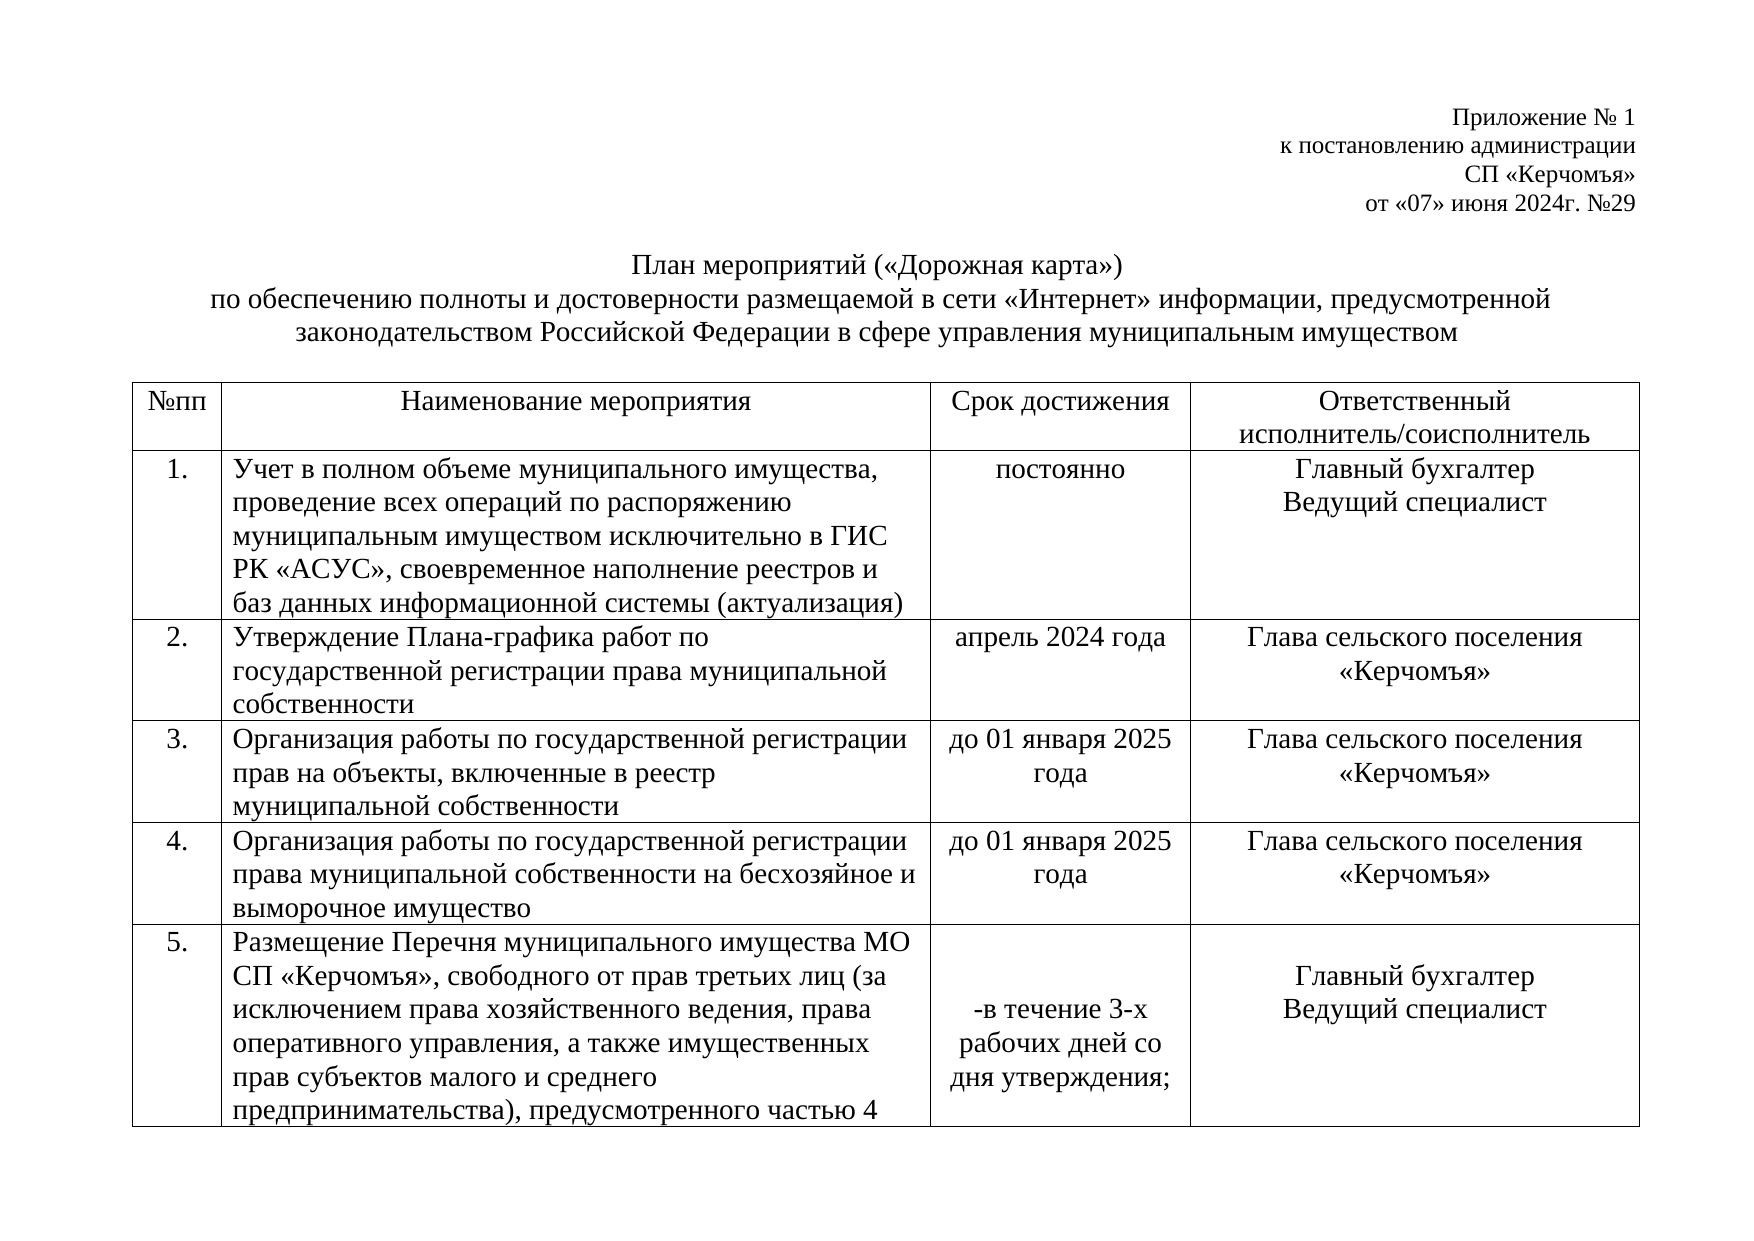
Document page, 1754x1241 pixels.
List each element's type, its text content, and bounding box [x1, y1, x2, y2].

table_cell 4. [133, 823, 221, 923]
table_cell Глава сельского поселения «Керчомъя» [1191, 823, 1639, 923]
text Приложение № 1 [118, 102, 1636, 131]
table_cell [931, 925, 1190, 1126]
table_cell 2. [133, 620, 221, 720]
table_cell Организация работы по государственной регистрации прав на объекты, включенные в реестр муниципальной собственности [222, 721, 930, 822]
table_cell 5. [133, 925, 221, 1126]
table_cell Главный бухгалтер Ведущий специалист [1191, 451, 1639, 618]
text от «07» июня 2024г. №29 [118, 188, 1636, 217]
text План мероприятий («Дорожная карта») [118, 247, 1636, 281]
table_cell постоянно [931, 451, 1190, 618]
table_cell до 01 января 2025 года [931, 823, 1190, 923]
text к постановлению администрации [118, 131, 1636, 159]
text СП «Керчомъя» [118, 159, 1636, 188]
table_cell апрель 2024 года [931, 620, 1190, 720]
table_header Ответственный исполнитель/соисполнитель [1191, 383, 1639, 450]
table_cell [1191, 925, 1639, 1126]
table_cell Глава сельского поселения «Керчомъя» [1191, 721, 1639, 822]
table_cell Учет в полном объеме муниципального имущества, проведение всех операций по распоряжению муниципальным имуществом исключительно в ГИС РК «АСУС», своевременное наполнение реестров и баз данных информационной системы (актуализация) [222, 451, 930, 618]
table_cell Глава сельского поселения «Керчомъя» [1191, 620, 1639, 720]
table_cell Организация работы по государственной регистрации права муниципальной собственности на бесхозяйное и выморочное имущество [222, 823, 930, 923]
table_header Наименование мероприятия [222, 383, 930, 450]
table_cell 1. [133, 451, 221, 618]
table_header №пп [133, 383, 221, 450]
table_cell 3. [133, 721, 221, 822]
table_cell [222, 925, 930, 1126]
table_header Срок достижения [931, 383, 1190, 450]
text по обеспечению полноты и достоверности размещаемой в сети «Интернет» информации, предусмотренной законодательством Российской Федерации в сфере управления муниципальным имуществом [118, 281, 1636, 348]
table_cell Утверждение Плана-графика работ по государственной регистрации права муниципальной собственности [222, 620, 930, 720]
table_cell до 01 января 2025 года [931, 721, 1190, 822]
